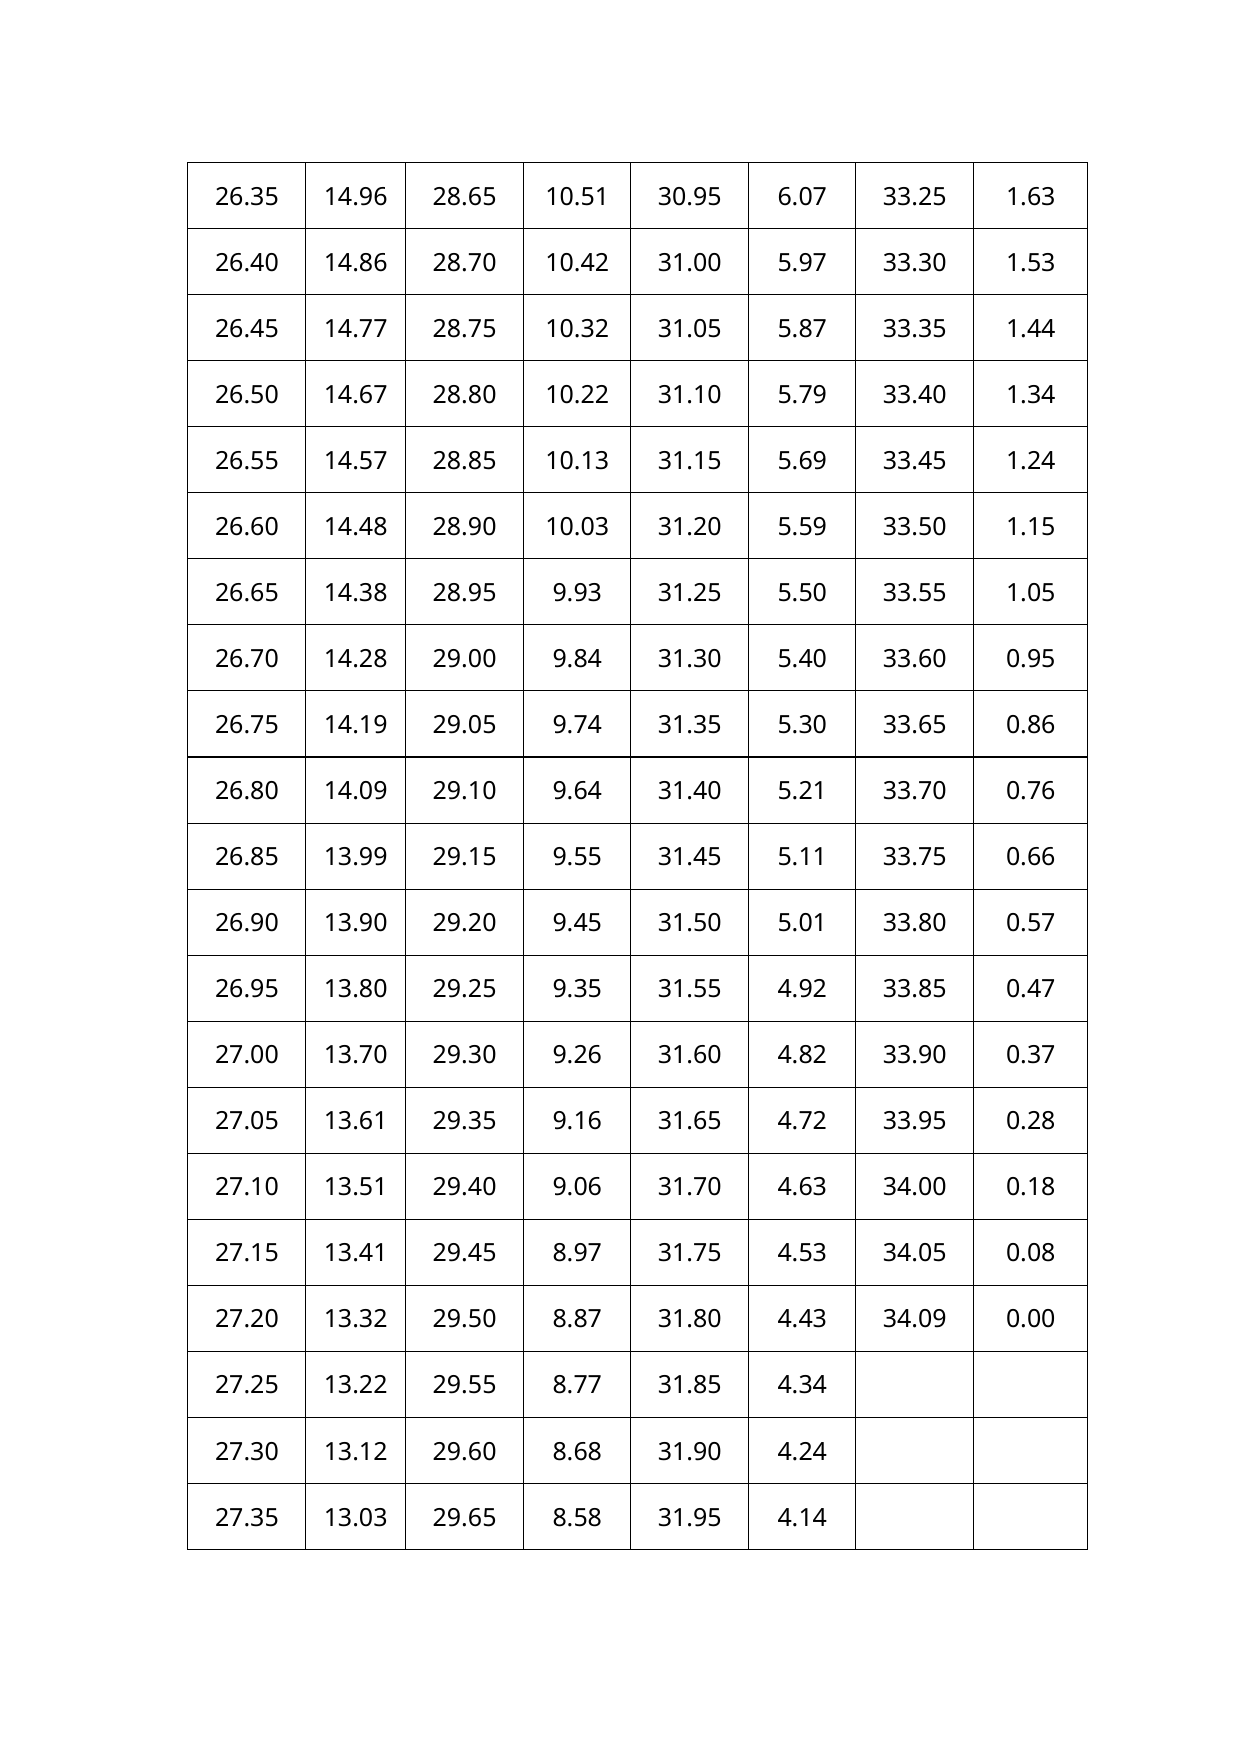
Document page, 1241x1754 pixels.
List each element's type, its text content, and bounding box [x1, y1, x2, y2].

table_cell 9.26 [524, 1022, 630, 1087]
table_cell 31.05 [631, 295, 748, 360]
table_cell 8.87 [524, 1286, 630, 1351]
table_cell 10.32 [524, 295, 630, 360]
table_cell 31.45 [631, 824, 748, 888]
table_cell 4.82 [749, 1022, 855, 1087]
table_cell 4.24 [749, 1418, 855, 1483]
table_cell 33.70 [856, 758, 973, 822]
table_cell 13.90 [306, 890, 405, 954]
table_cell 1.34 [974, 361, 1087, 426]
table_cell 1.44 [974, 295, 1087, 360]
table_cell 5.11 [749, 824, 855, 888]
table_cell 10.03 [524, 493, 630, 558]
table_cell 29.60 [406, 1418, 523, 1483]
table_cell 27.20 [188, 1286, 305, 1351]
table_cell 4.43 [749, 1286, 855, 1351]
table_cell 29.55 [406, 1352, 523, 1417]
table_cell 31.10 [631, 361, 748, 426]
table_cell 33.50 [856, 493, 973, 558]
table_cell [974, 1352, 1087, 1417]
table_cell 0.95 [974, 625, 1087, 690]
table_cell 31.30 [631, 625, 748, 690]
table_cell 13.80 [306, 956, 405, 1021]
table_cell 13.99 [306, 824, 405, 888]
table_cell [856, 1484, 973, 1549]
table_cell 6.07 [749, 163, 855, 228]
table_cell 33.85 [856, 956, 973, 1021]
table_cell 29.25 [406, 956, 523, 1021]
table_cell 14.77 [306, 295, 405, 360]
table_cell 5.59 [749, 493, 855, 558]
table_cell 31.85 [631, 1352, 748, 1417]
table_cell 33.60 [856, 625, 973, 690]
table_cell 26.60 [188, 493, 305, 558]
table_cell 0.08 [974, 1220, 1087, 1285]
table_cell 33.35 [856, 295, 973, 360]
table_cell 34.09 [856, 1286, 973, 1351]
table_cell 10.51 [524, 163, 630, 228]
table_cell 0.28 [974, 1088, 1087, 1153]
table_cell 1.63 [974, 163, 1087, 228]
table_cell 13.03 [306, 1484, 405, 1549]
table_cell 27.05 [188, 1088, 305, 1153]
table_cell 27.15 [188, 1220, 305, 1285]
table_cell 27.25 [188, 1352, 305, 1417]
table_cell 13.12 [306, 1418, 405, 1483]
table_cell 4.14 [749, 1484, 855, 1549]
table_cell 33.95 [856, 1088, 973, 1153]
table_cell 9.55 [524, 824, 630, 888]
table_cell 29.00 [406, 625, 523, 690]
table_cell 33.25 [856, 163, 973, 228]
table_cell 27.35 [188, 1484, 305, 1549]
table_cell 33.65 [856, 691, 973, 756]
table_cell 8.58 [524, 1484, 630, 1549]
table_cell 9.35 [524, 956, 630, 1021]
table_cell 31.65 [631, 1088, 748, 1153]
table_cell 5.69 [749, 427, 855, 492]
table_cell 9.16 [524, 1088, 630, 1153]
table_cell 5.30 [749, 691, 855, 756]
table_cell 9.45 [524, 890, 630, 954]
table_cell [974, 1484, 1087, 1549]
table_cell 5.97 [749, 229, 855, 294]
table_cell 14.38 [306, 559, 405, 624]
table_cell 27.10 [188, 1154, 305, 1219]
table_cell 29.35 [406, 1088, 523, 1153]
table_cell 26.50 [188, 361, 305, 426]
table_cell 31.15 [631, 427, 748, 492]
table_cell 31.90 [631, 1418, 748, 1483]
table_cell 30.95 [631, 163, 748, 228]
table_cell 33.45 [856, 427, 973, 492]
table_cell 4.53 [749, 1220, 855, 1285]
table_cell 26.95 [188, 956, 305, 1021]
table_cell 29.15 [406, 824, 523, 888]
table_cell 14.96 [306, 163, 405, 228]
table_cell 28.75 [406, 295, 523, 360]
table_cell 31.70 [631, 1154, 748, 1219]
table_cell 26.75 [188, 691, 305, 756]
table_cell 14.86 [306, 229, 405, 294]
table_cell 14.28 [306, 625, 405, 690]
table_cell 4.63 [749, 1154, 855, 1219]
table_cell 1.24 [974, 427, 1087, 492]
table_cell 0.00 [974, 1286, 1087, 1351]
table_cell 10.42 [524, 229, 630, 294]
table_cell 31.75 [631, 1220, 748, 1285]
table_cell 34.00 [856, 1154, 973, 1219]
table_cell 33.80 [856, 890, 973, 954]
table_cell 29.40 [406, 1154, 523, 1219]
table_cell 4.34 [749, 1352, 855, 1417]
table_cell 26.35 [188, 163, 305, 228]
table_cell 10.22 [524, 361, 630, 426]
table_cell 0.18 [974, 1154, 1087, 1219]
table_cell 29.65 [406, 1484, 523, 1549]
table_cell 13.41 [306, 1220, 405, 1285]
table_cell 26.85 [188, 824, 305, 888]
table_cell 26.65 [188, 559, 305, 624]
table_cell 1.15 [974, 493, 1087, 558]
table_cell 28.65 [406, 163, 523, 228]
table_cell 31.95 [631, 1484, 748, 1549]
table_cell 9.74 [524, 691, 630, 756]
table_cell 0.86 [974, 691, 1087, 756]
table_cell 10.13 [524, 427, 630, 492]
table_cell 26.90 [188, 890, 305, 954]
table_cell 31.80 [631, 1286, 748, 1351]
table_cell 8.68 [524, 1418, 630, 1483]
table_cell 1.53 [974, 229, 1087, 294]
table_cell 13.61 [306, 1088, 405, 1153]
table_cell 31.40 [631, 758, 748, 822]
table_cell 13.32 [306, 1286, 405, 1351]
table_cell 33.75 [856, 824, 973, 888]
table_cell [974, 1418, 1087, 1483]
table_cell 28.80 [406, 361, 523, 426]
table_cell [856, 1352, 973, 1417]
table_cell 29.50 [406, 1286, 523, 1351]
table_cell 9.84 [524, 625, 630, 690]
table_cell 5.21 [749, 758, 855, 822]
table_cell 31.25 [631, 559, 748, 624]
table_cell 0.66 [974, 824, 1087, 888]
table_cell 28.90 [406, 493, 523, 558]
table_cell 31.20 [631, 493, 748, 558]
table_cell 26.40 [188, 229, 305, 294]
table_cell 5.01 [749, 890, 855, 954]
table_cell 26.80 [188, 758, 305, 822]
table_cell 9.06 [524, 1154, 630, 1219]
table_cell 9.93 [524, 559, 630, 624]
table_cell 33.30 [856, 229, 973, 294]
table_cell 5.87 [749, 295, 855, 360]
table_cell 27.30 [188, 1418, 305, 1483]
table_cell 5.79 [749, 361, 855, 426]
table_cell 31.50 [631, 890, 748, 954]
table_cell 31.35 [631, 691, 748, 756]
table_cell 9.64 [524, 758, 630, 822]
table_cell 14.57 [306, 427, 405, 492]
table_cell 0.57 [974, 890, 1087, 954]
table_cell 4.92 [749, 956, 855, 1021]
table_cell 5.50 [749, 559, 855, 624]
table_cell 13.70 [306, 1022, 405, 1087]
table_cell 26.70 [188, 625, 305, 690]
table_cell 31.55 [631, 956, 748, 1021]
table_cell 14.09 [306, 758, 405, 822]
table_cell 27.00 [188, 1022, 305, 1087]
table_cell 28.70 [406, 229, 523, 294]
table_cell 1.05 [974, 559, 1087, 624]
table_cell 0.37 [974, 1022, 1087, 1087]
table_cell 33.55 [856, 559, 973, 624]
table_cell 8.77 [524, 1352, 630, 1417]
table_cell 29.05 [406, 691, 523, 756]
table_cell 26.55 [188, 427, 305, 492]
table_cell 31.00 [631, 229, 748, 294]
table_cell 29.45 [406, 1220, 523, 1285]
table_cell 33.40 [856, 361, 973, 426]
table_cell 0.47 [974, 956, 1087, 1021]
table_cell 14.67 [306, 361, 405, 426]
table_cell 28.95 [406, 559, 523, 624]
table_cell 33.90 [856, 1022, 973, 1087]
table_cell [856, 1418, 973, 1483]
table_cell 34.05 [856, 1220, 973, 1285]
table_cell 8.97 [524, 1220, 630, 1285]
table_cell 5.40 [749, 625, 855, 690]
table_cell 13.51 [306, 1154, 405, 1219]
table_cell 29.20 [406, 890, 523, 954]
table_cell 29.10 [406, 758, 523, 822]
table_cell 14.48 [306, 493, 405, 558]
table_cell 28.85 [406, 427, 523, 492]
table_cell 26.45 [188, 295, 305, 360]
table_cell 29.30 [406, 1022, 523, 1087]
table_cell 13.22 [306, 1352, 405, 1417]
table_cell 0.76 [974, 758, 1087, 822]
table_cell 31.60 [631, 1022, 748, 1087]
table_cell 4.72 [749, 1088, 855, 1153]
table_cell 14.19 [306, 691, 405, 756]
